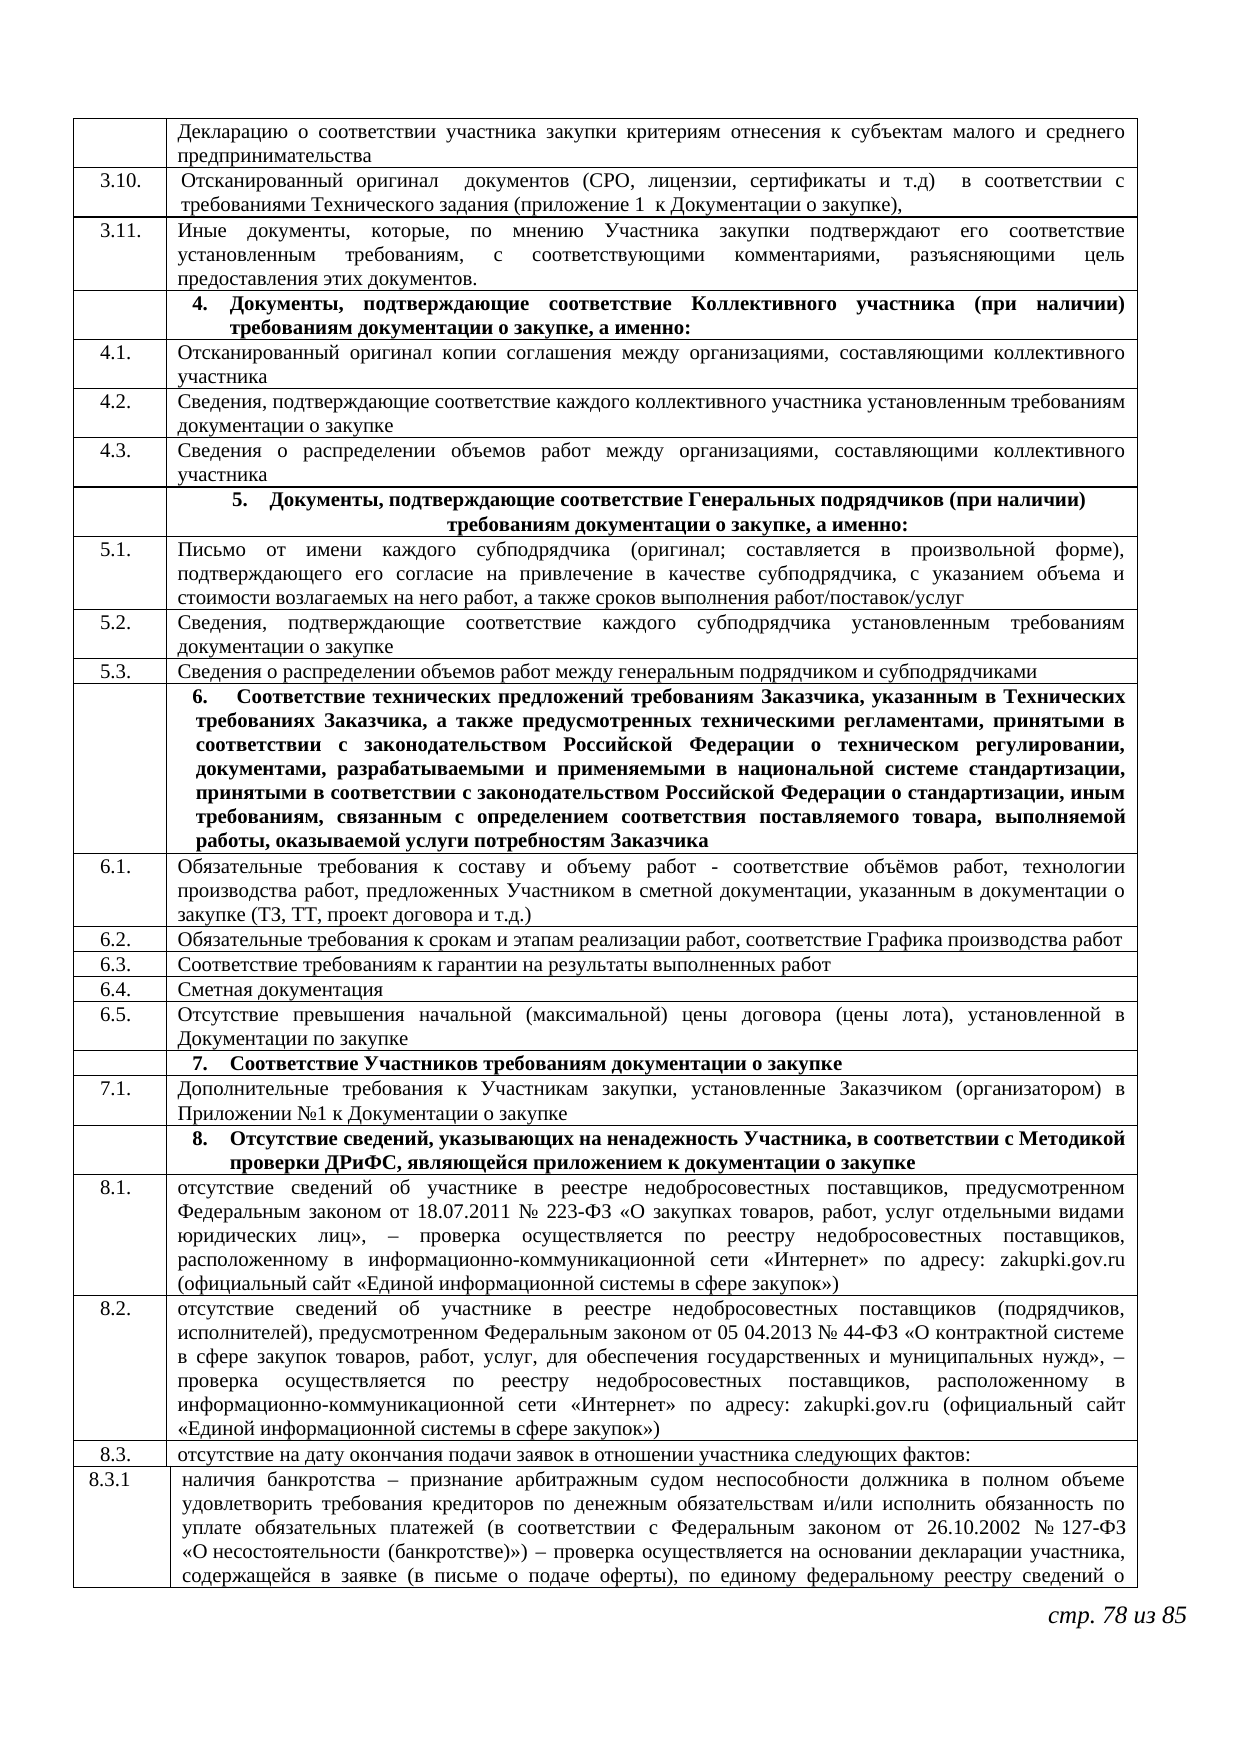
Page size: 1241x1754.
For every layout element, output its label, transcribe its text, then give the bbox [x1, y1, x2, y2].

table_cell отсутствие сведений об участнике в реестре недобросовестных поставщиков (подрядчиков, исполнителей), предусмотренном Федеральным законом от 05 04.2013 № 44-ФЗ «О контрактной системе в сфере закупок товаров, работ, услуг, для обеспечения государственных и муниципальных нужд», – проверка осуществляется по реестру недобросовестных поставщиков, расположенному в информационно-коммуникационной сети «Интернет» по адресу: zakupki.gov.ru (официальный сайт «Единой информационной системы в сфере закупок») [167, 1296, 1137, 1440]
table_cell отсутствие на дату окончания подачи заявок в отношении участника следующих фактов: [167, 1441, 1137, 1466]
table_cell [74, 1175, 166, 1295]
table_cell [74, 684, 166, 852]
table_cell Отсканированный оригинал копии соглашения между организациями, составляющими коллективного участника [167, 340, 1137, 388]
table_cell [74, 1002, 166, 1050]
table_cell [74, 1296, 166, 1440]
table_cell [74, 340, 166, 388]
table_cell Иные документы, которые, по мнению Участника закупки подтверждают его соответствие установленным требованиям, с соответствующими комментариями, разъясняющими цель предоставления этих документов. [167, 218, 1137, 290]
table_cell Дополнительные требования к Участникам закупки, установленные Заказчиком (организатором) в Приложении №1 к Документации о закупке [167, 1076, 1137, 1124]
table_cell [74, 1076, 166, 1124]
table_cell Соответствие требованиям к гарантии на результаты выполненных работ [167, 952, 1137, 976]
table_cell [74, 854, 166, 926]
table_cell Обязательные требования к составу и объему работ - соответствие объёмов работ, технологии производства работ, предложенных Участником в сметной документации, указанным в документации о закупке (ТЗ, ТТ, проект договора и т.д.) [167, 854, 1137, 926]
table_cell Сведения о распределении объемов работ между организациями, составляющими коллективного участника [167, 438, 1137, 486]
table_cell Отсутствие превышения начальной (максимальной) цены договора (цены лота), установленной в Документации по закупке [167, 1002, 1137, 1050]
table_cell [74, 977, 166, 1001]
table_cell [74, 1126, 166, 1174]
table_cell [167, 119, 1137, 167]
table_cell [74, 389, 166, 437]
table_cell [74, 952, 166, 976]
table_cell Отсканированный оригинал документов (СРО, лицензии, сертификаты и т.д) в соответствии с требованиями Технического задания (приложение 1 к Документации о закупке), [167, 168, 1137, 216]
table_cell [74, 119, 166, 167]
table_cell Сметная документация [167, 977, 1137, 1001]
table_cell [74, 927, 166, 951]
table_cell [74, 168, 166, 216]
table_cell Отсутствие сведений, указывающих на ненадежность Участника, в соответствии с Методикой проверки ДРиФС, являющейся приложением к документации о закупке [167, 1126, 1137, 1174]
table_cell Обязательные требования к срокам и этапам реализации работ, соответствие Графика производства работ [167, 927, 1137, 951]
table_cell Письмо от имени каждого субподрядчика (оригинал; составляется в произвольной форме), подтверждающего его согласие на привлечение в качестве субподрядчика, с указанием объема и стоимости возлагаемых на него работ, а также сроков выполнения работ/поставок/услуг [167, 537, 1137, 609]
table_cell Сведения о распределении объемов работ между генеральным подрядчиком и субподрядчиками [167, 659, 1137, 683]
table_cell [74, 218, 166, 290]
table_cell Сведения, подтверждающие соответствие каждого субподрядчика установленным требованиям документации о закупке [167, 610, 1137, 658]
table_cell [74, 1051, 166, 1075]
table_cell [74, 1441, 166, 1466]
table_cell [171, 1467, 1137, 1587]
table_cell Сведения, подтверждающие соответствие каждого коллективного участника установленным требованиям документации о закупке [167, 389, 1137, 437]
table_cell Документы, подтверждающие соответствие Коллективного участника (при наличии) требованиям документации о закупке, а именно: [167, 291, 1137, 339]
table_cell 8.3.1 [74, 1467, 170, 1587]
table_cell [74, 438, 166, 486]
table_cell [74, 488, 166, 536]
table_cell отсутствие сведений об участнике в реестре недобросовестных поставщиков, предусмотренном Федеральным законом от 18.07.2011 № 223-ФЗ «О закупках товаров, работ, услуг отдельными видами юридических лиц», – проверка осуществляется по реестру недобросовестных поставщиков, расположенному в информационно-коммуникационной сети «Интернет» по адресу: zakupki.gov.ru (официальный сайт «Единой информационной системы в сфере закупок») [167, 1175, 1137, 1295]
table_cell Соответствие Участников требованиям документации о закупке [167, 1051, 1137, 1075]
table_cell Документы, подтверждающие соответствие Генеральных подрядчиков (при наличии) требованиям документации о закупке, а именно: [167, 488, 1137, 536]
table_cell [74, 610, 166, 658]
table_cell Соответствие технических предложений требованиям Заказчика, указанным в Технических требованиях Заказчика, а также предусмотренных техническими регламентами, принятыми в соответствии с законодательством Российской Федерации о техническом регулировании, документами, разрабатываемыми и применяемыми в национальной системе стандартизации, принятыми в соответствии с законодательством Российской Федерации о стандартизации, иным требованиям, связанным с определением соответствия поставляемого товара, выполняемой работы, оказываемой услуги потребностям Заказчика [167, 684, 1137, 852]
table_cell [74, 291, 166, 339]
table_cell [74, 537, 166, 609]
table_cell [74, 659, 166, 683]
